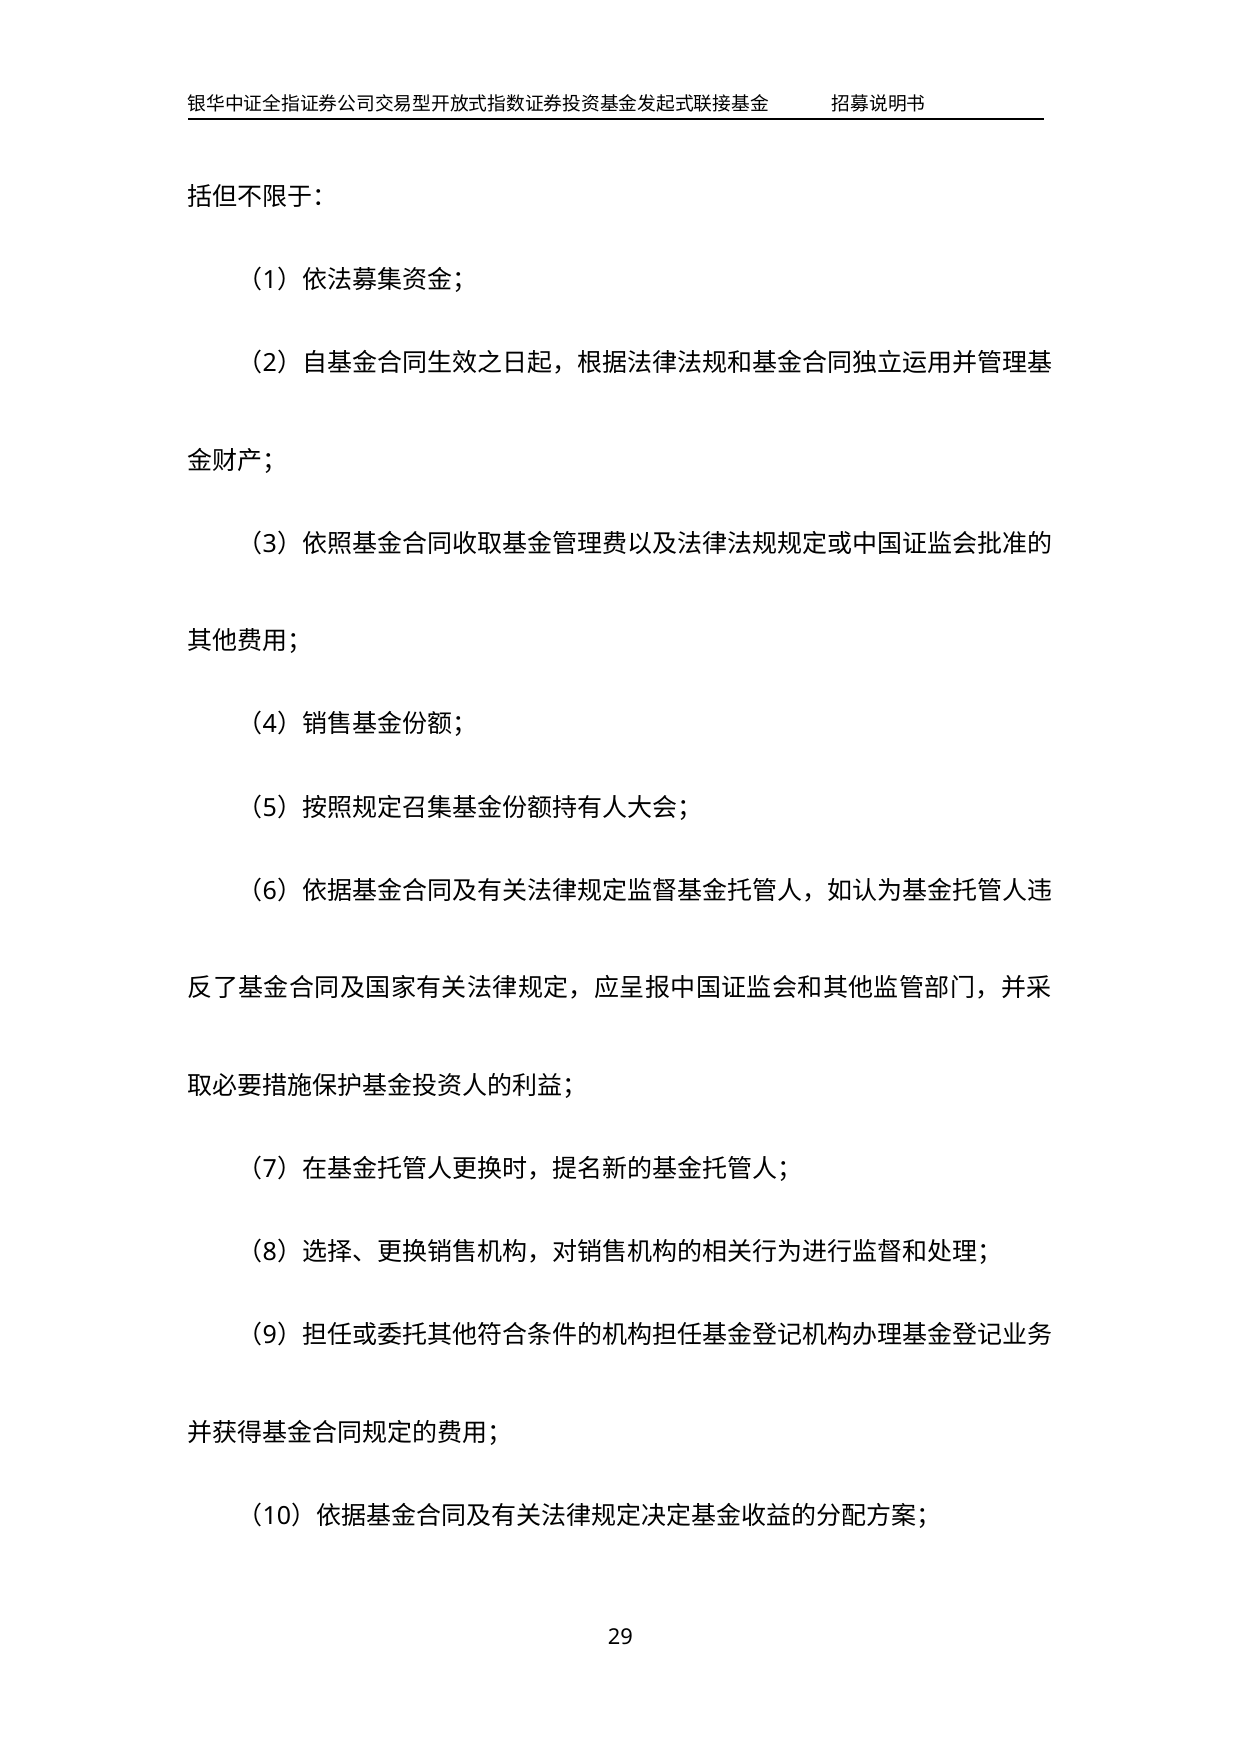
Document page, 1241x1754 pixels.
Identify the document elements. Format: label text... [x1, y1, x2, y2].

text （5）按照规定召集基金份额持有人大会； [187, 773, 1053, 838]
text （1）依法募集资金； [187, 245, 1053, 310]
text （3）依照基金合同收取基金管理费以及法律法规规定或中国证监会批准的其他费用； [187, 509, 1053, 671]
text （8）选择、更换销售机构，对销售机构的相关行为进行监督和处理； [187, 1217, 1053, 1282]
text （9）担任或委托其他符合条件的机构担任基金登记机构办理基金登记业务并获得基金合同规定的费用； [187, 1300, 1053, 1463]
text （6）依据基金合同及有关法律规定监督基金托管人，如认为基金托管人违反了基金合同及国家有关法律规定，应呈报中国证监会和其他监管部门，并采取必要措施保护基金投资人的利益； [187, 856, 1053, 1116]
text （4）销售基金份额； [187, 689, 1053, 754]
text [187, 162, 1053, 227]
text （2）自基金合同生效之日起，根据法律法规和基金合同独立运用并管理基金财产； [187, 328, 1053, 491]
text （10）依据基金合同及有关法律规定决定基金收益的分配方案； [187, 1481, 1053, 1546]
text （7）在基金托管人更换时，提名新的基金托管人； [187, 1134, 1053, 1199]
